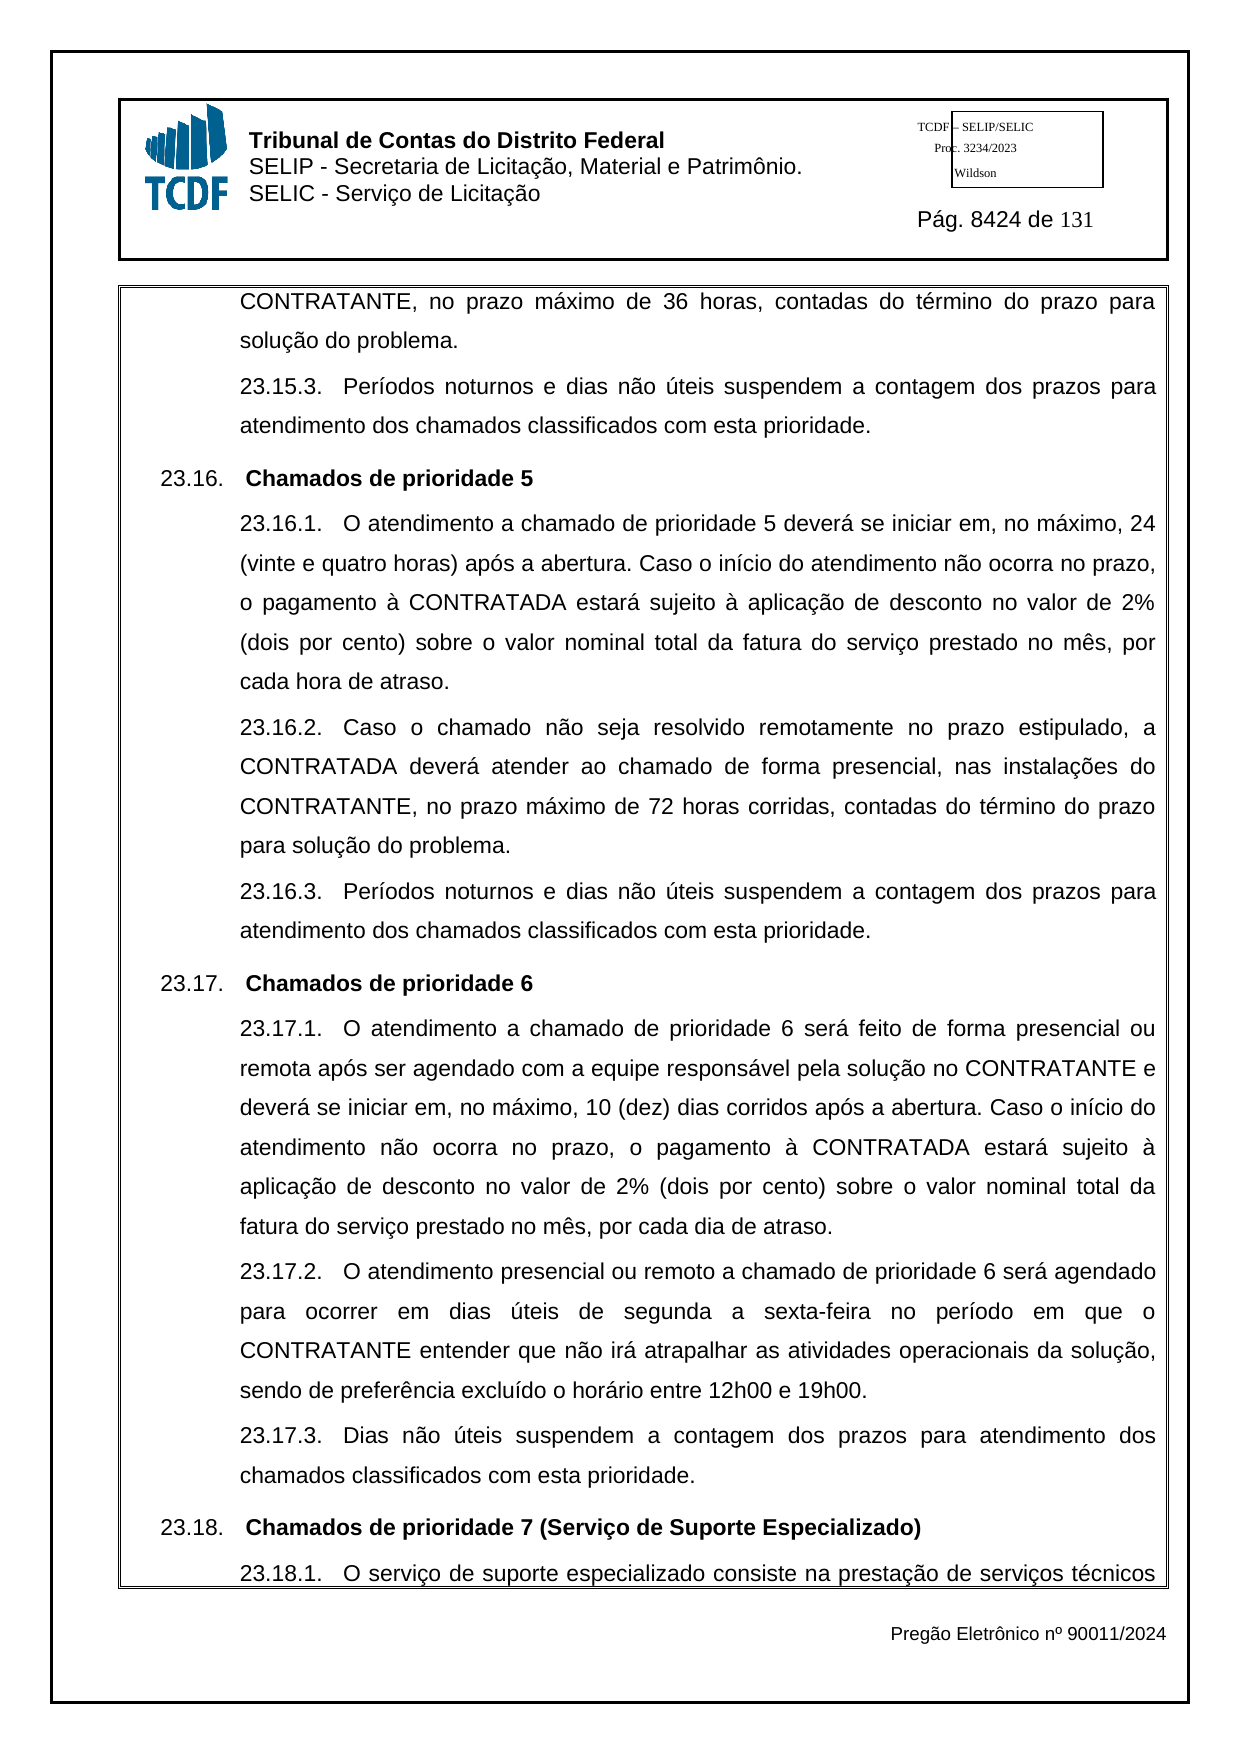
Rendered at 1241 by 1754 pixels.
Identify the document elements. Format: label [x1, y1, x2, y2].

picture [130, 101, 242, 212]
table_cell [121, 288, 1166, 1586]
